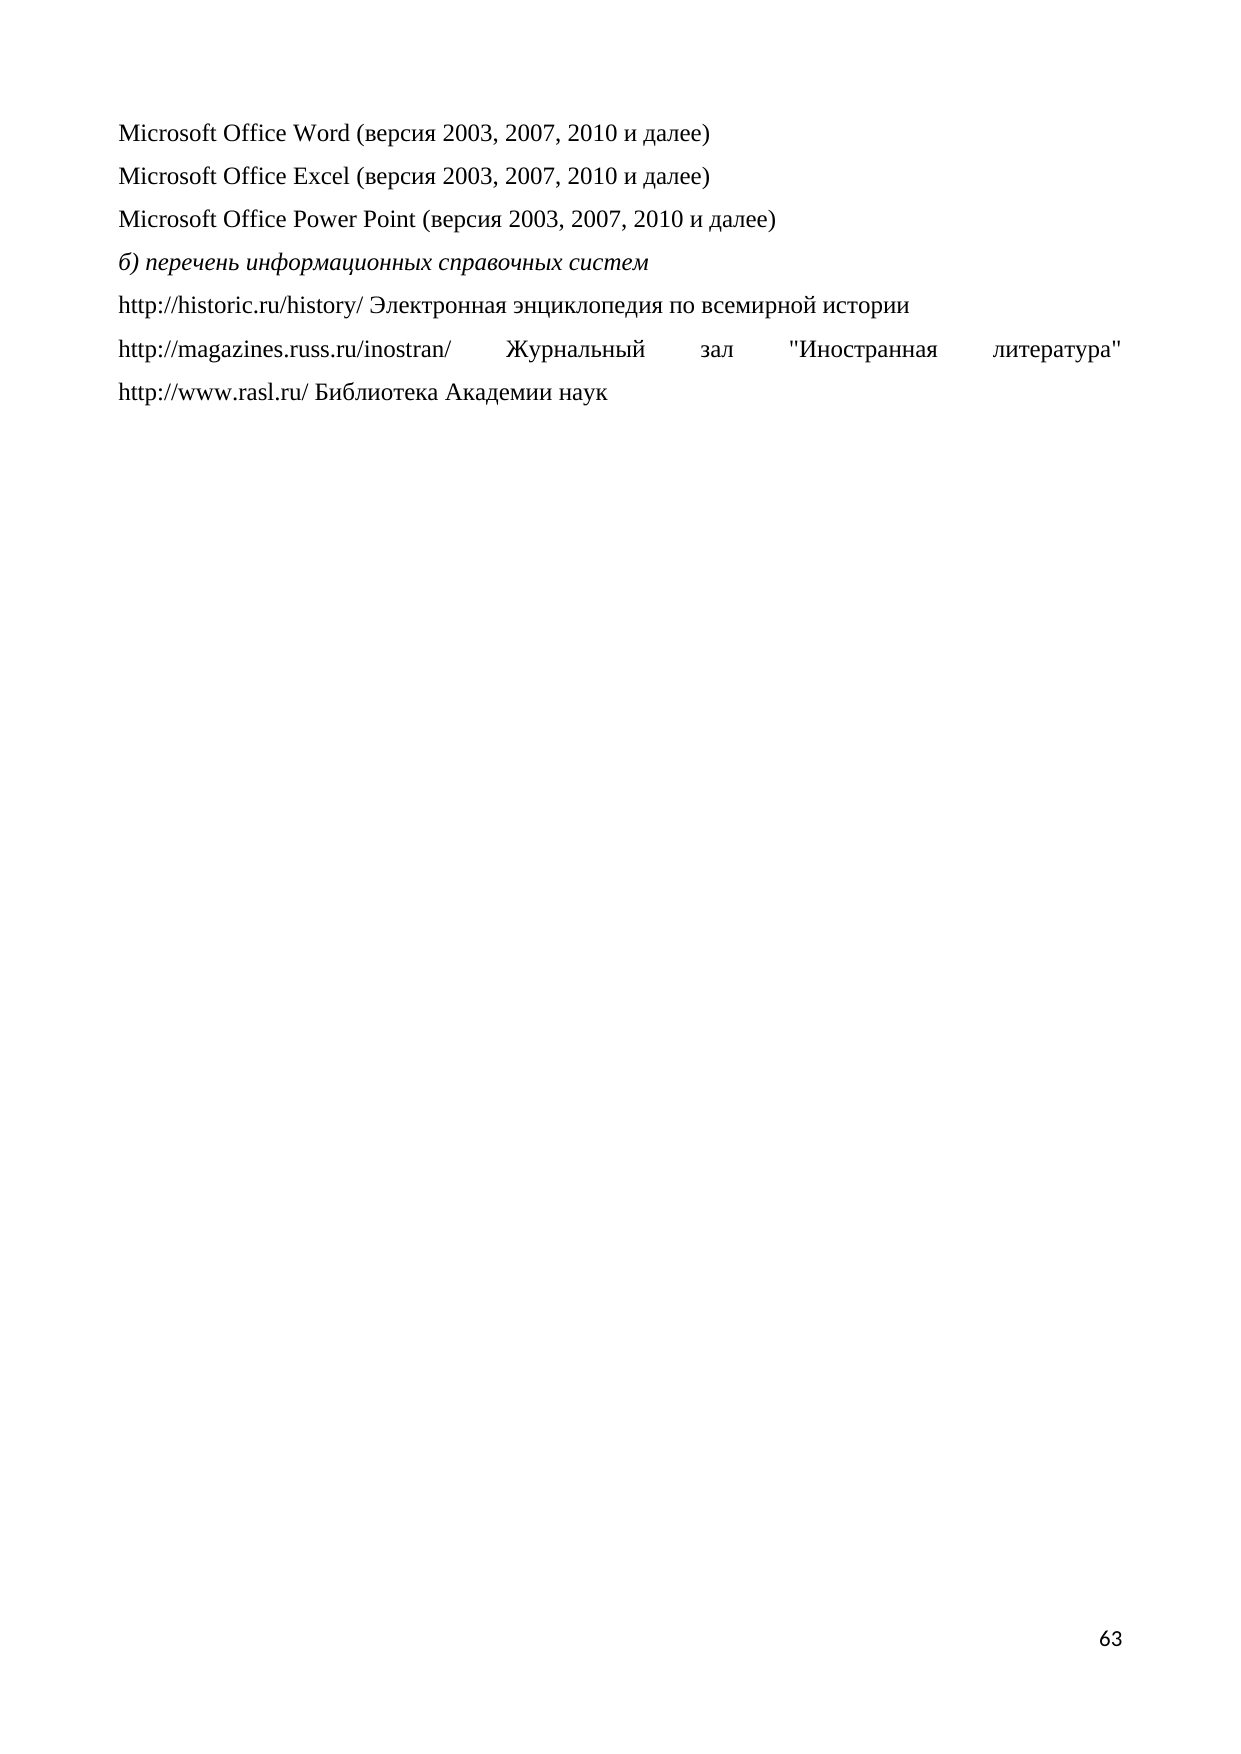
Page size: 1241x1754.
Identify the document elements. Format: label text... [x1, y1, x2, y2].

text http://magazines.russ.ru/inostran/ Журнальный зал "Иностранная литература" http://www.rasl.ru/ Библиотека Академии наук [118, 334, 1122, 406]
text Microsoft Office Word (версия 2003, 2007, 2010 и далее) [118, 118, 1122, 147]
text http://historic.ru/history/ Электронная энциклопедия по всемирной истории [118, 291, 1122, 319]
text Microsoft Office Power Point (версия 2003, 2007, 2010 и далее) [118, 204, 1122, 233]
text б) перечень информационных справочных систем [118, 247, 1122, 276]
text Microsoft Office Excel (версия 2003, 2007, 2010 и далее) [118, 161, 1122, 190]
